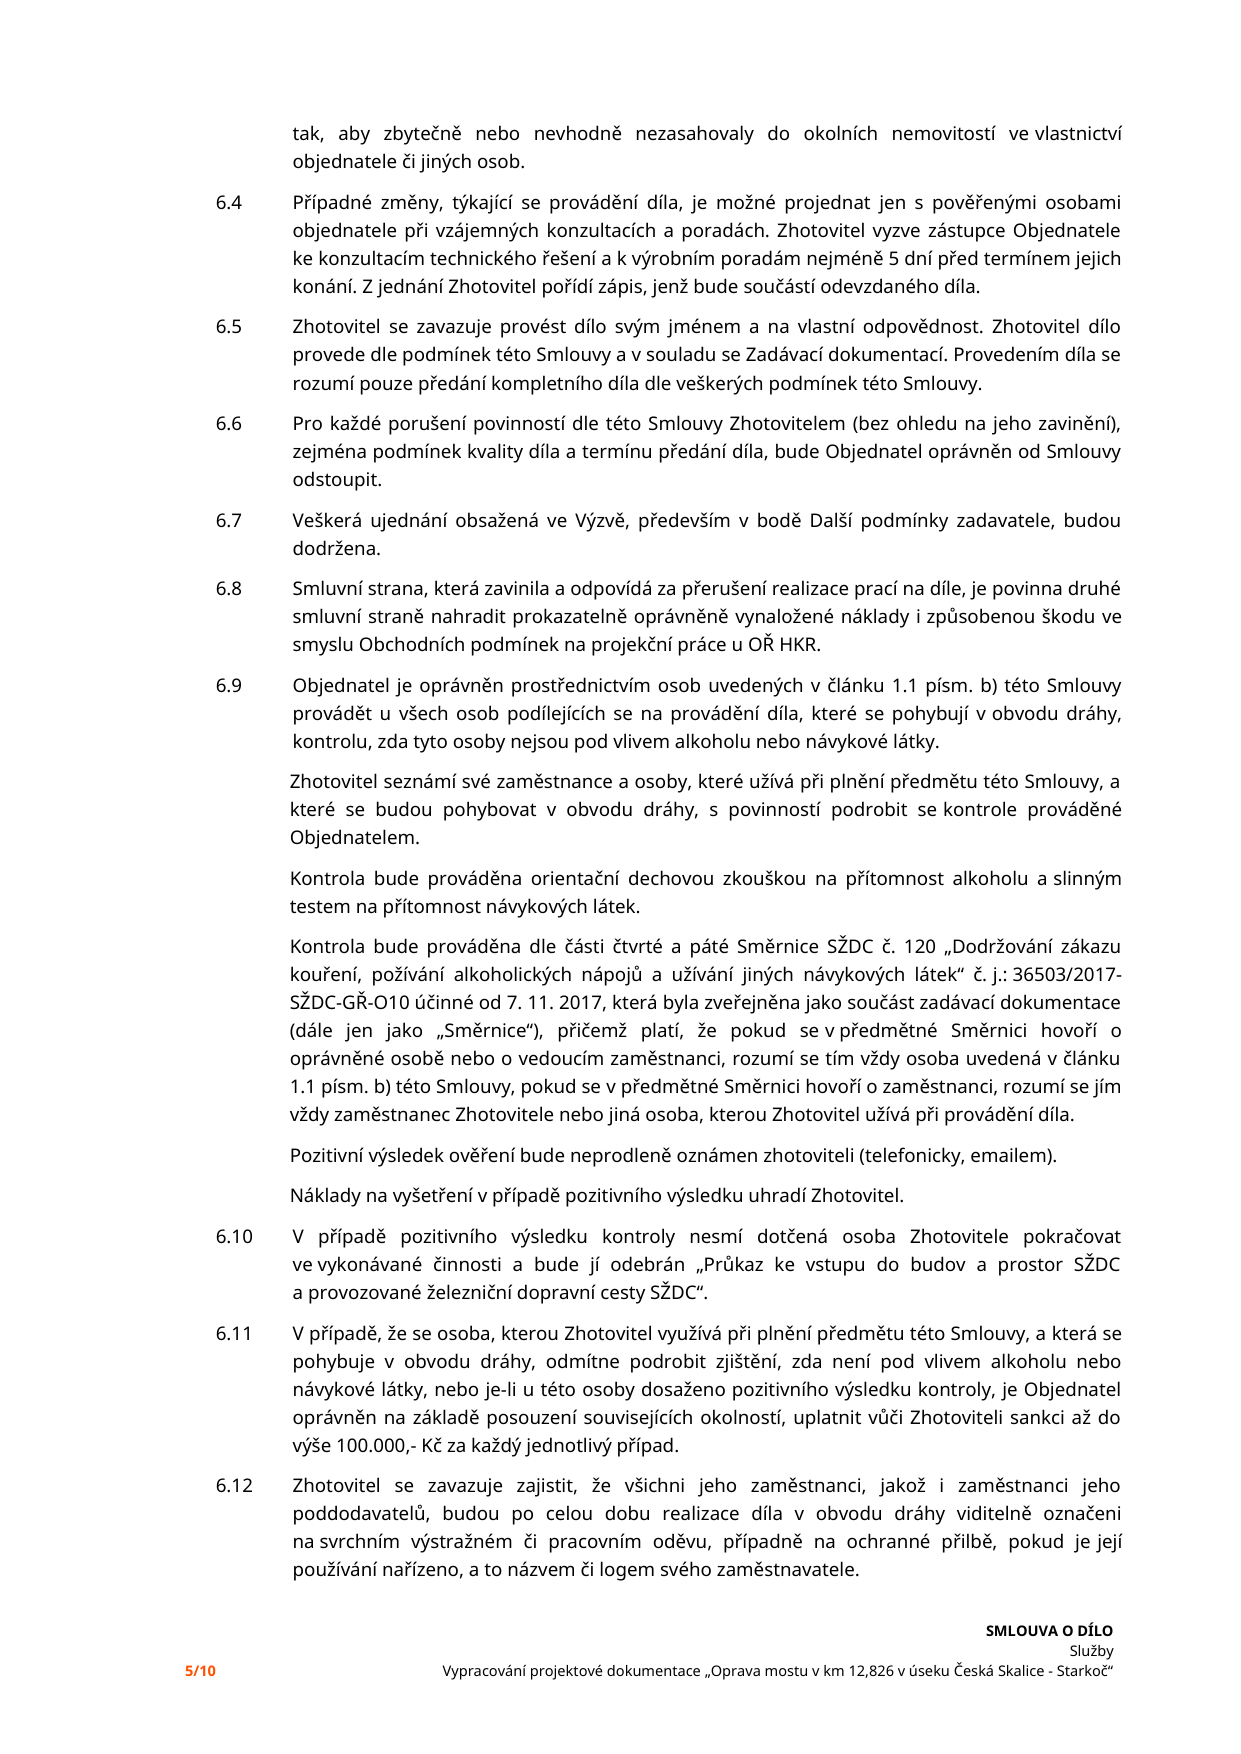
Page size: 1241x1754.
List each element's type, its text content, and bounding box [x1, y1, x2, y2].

text Zhotovitel se zavazuje provést dílo svým jménem a na vlastní odpovědnost. Zhotovitel dílo provede dle podmínek této Smlouvy a v souladu se Zadávací dokumentací. Provedením díla se rozumí pouze předání kompletního díla dle veškerých podmínek této Smlouvy. [216, 314, 1122, 395]
text V případě pozitivního výsledku kontroly nesmí dotčená osoba Zhotovitele pokračovat ve vykonávané činnosti a bude jí odebrán „Průkaz ke vstupu do budov a prostor SŽDC a provozované železniční dopravní cesty SŽDC“. [216, 1223, 1122, 1305]
text Objednatel je oprávněn prostřednictvím osob uvedených v článku 1.1 písm. b) této Smlouvy provádět u všech osob podílejících se na provádění díla, které se pohybují v obvodu dráhy, kontrolu, zda tyto osoby nejsou pod vlivem alkoholu nebo návykové látky. [216, 672, 1122, 753]
list Kontrola bude prováděna dle části čtvrté a páté Směrnice SŽDC č. 120 „Dodržování zákazu kouření, požívání alkoholických nápojů a užívání jiných návykových látek“ č. j.: 36503/2017-SŽDC-GŘ-O10 účinné od 7. 11. 2017, která byla zveřejněna jako součást zadávací dokumentace (dále jen jako „Směrnice“), přičemž platí, že pokud se v předmětné Směrnici hovoří o oprávněné osobě nebo o vedoucím zaměstnanci, rozumí se tím vždy osoba uvedená v článku 1.1 písm. b) této Smlouvy, pokud se v předmětné Směrnici hovoří o zaměstnanci, rozumí se jím vždy zaměstnanec Zhotovitele nebo jiná osoba, kterou Zhotovitel užívá při provádění díla. [289, 934, 1122, 1127]
text Veškerá ujednání obsažená ve Výzvě, především v bodě Další podmínky zadavatele, budou dodržena. [216, 507, 1122, 560]
list Náklady na vyšetření v případě pozitivního výsledku uhradí Zhotovitel. [216, 1183, 1122, 1208]
text Smluvní strana, která zavinila a odpovídá za přerušení realizace prací na díle, je povinna druhé smluvní straně nahradit prokazatelně oprávněně vynaložené náklady i způsobenou škodu ve smyslu Obchodních podmínek na projekční práce u OŘ HKR. [216, 575, 1122, 657]
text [216, 121, 1122, 174]
list Zhotovitel seznámí své zaměstnance a osoby, které užívá při plnění předmětu této Smlouvy, a které se budou pohybovat v obvodu dráhy, s povinností podrobit se kontrole prováděné Objednatelem. [289, 768, 1122, 850]
text Případné změny, týkající se provádění díla, je možné projednat jen s pověřenými osobami objednatele při vzájemných konzultacích a poradách. Zhotovitel vyzve zástupce Objednatele ke konzultacím technického řešení a k výrobním poradám nejméně 5 dní před termínem jejich konání. Z jednání Zhotovitel pořídí zápis, jenž bude součástí odevzdaného díla. [216, 189, 1122, 299]
text Pro každé porušení povinností dle této Smlouvy Zhotovitelem (bez ohledu na jeho zavinění), zejména podmínek kvality díla a termínu předání díla, bude Objednatel oprávněn od Smlouvy odstoupit. [216, 410, 1122, 492]
list Pozitivní výsledek ověření bude neprodleně oznámen zhotoviteli (telefonicky, emailem). [216, 1142, 1122, 1168]
list Kontrola bude prováděna orientační dechovou zkouškou na přítomnost alkoholu a slinným testem na přítomnost návykových látek. [289, 865, 1122, 919]
text V případě, že se osoba, kterou Zhotovitel využívá při plnění předmětu této Smlouvy, a která se pohybuje v obvodu dráhy, odmítne podrobit zjištění, zda není pod vlivem alkoholu nebo návykové látky, nebo je-li u této osoby dosaženo pozitivního výsledku kontroly, je Objednatel oprávněn na základě posouzení souvisejících okolností, uplatnit vůči Zhotoviteli sankci až do výše 100.000,- Kč za každý jednotlivý případ. [216, 1320, 1122, 1457]
text Zhotovitel se zavazuje zajistit, že všichni jeho zaměstnanci, jakož i zaměstnanci jeho poddodavatelů, budou po celou dobu realizace díla v obvodu dráhy viditelně označeni na svrchním výstražném či pracovním oděvu, případně na ochranné přilbě, pokud je její používání nařízeno, a to názvem či logem svého zaměstnavatele. [216, 1472, 1122, 1582]
